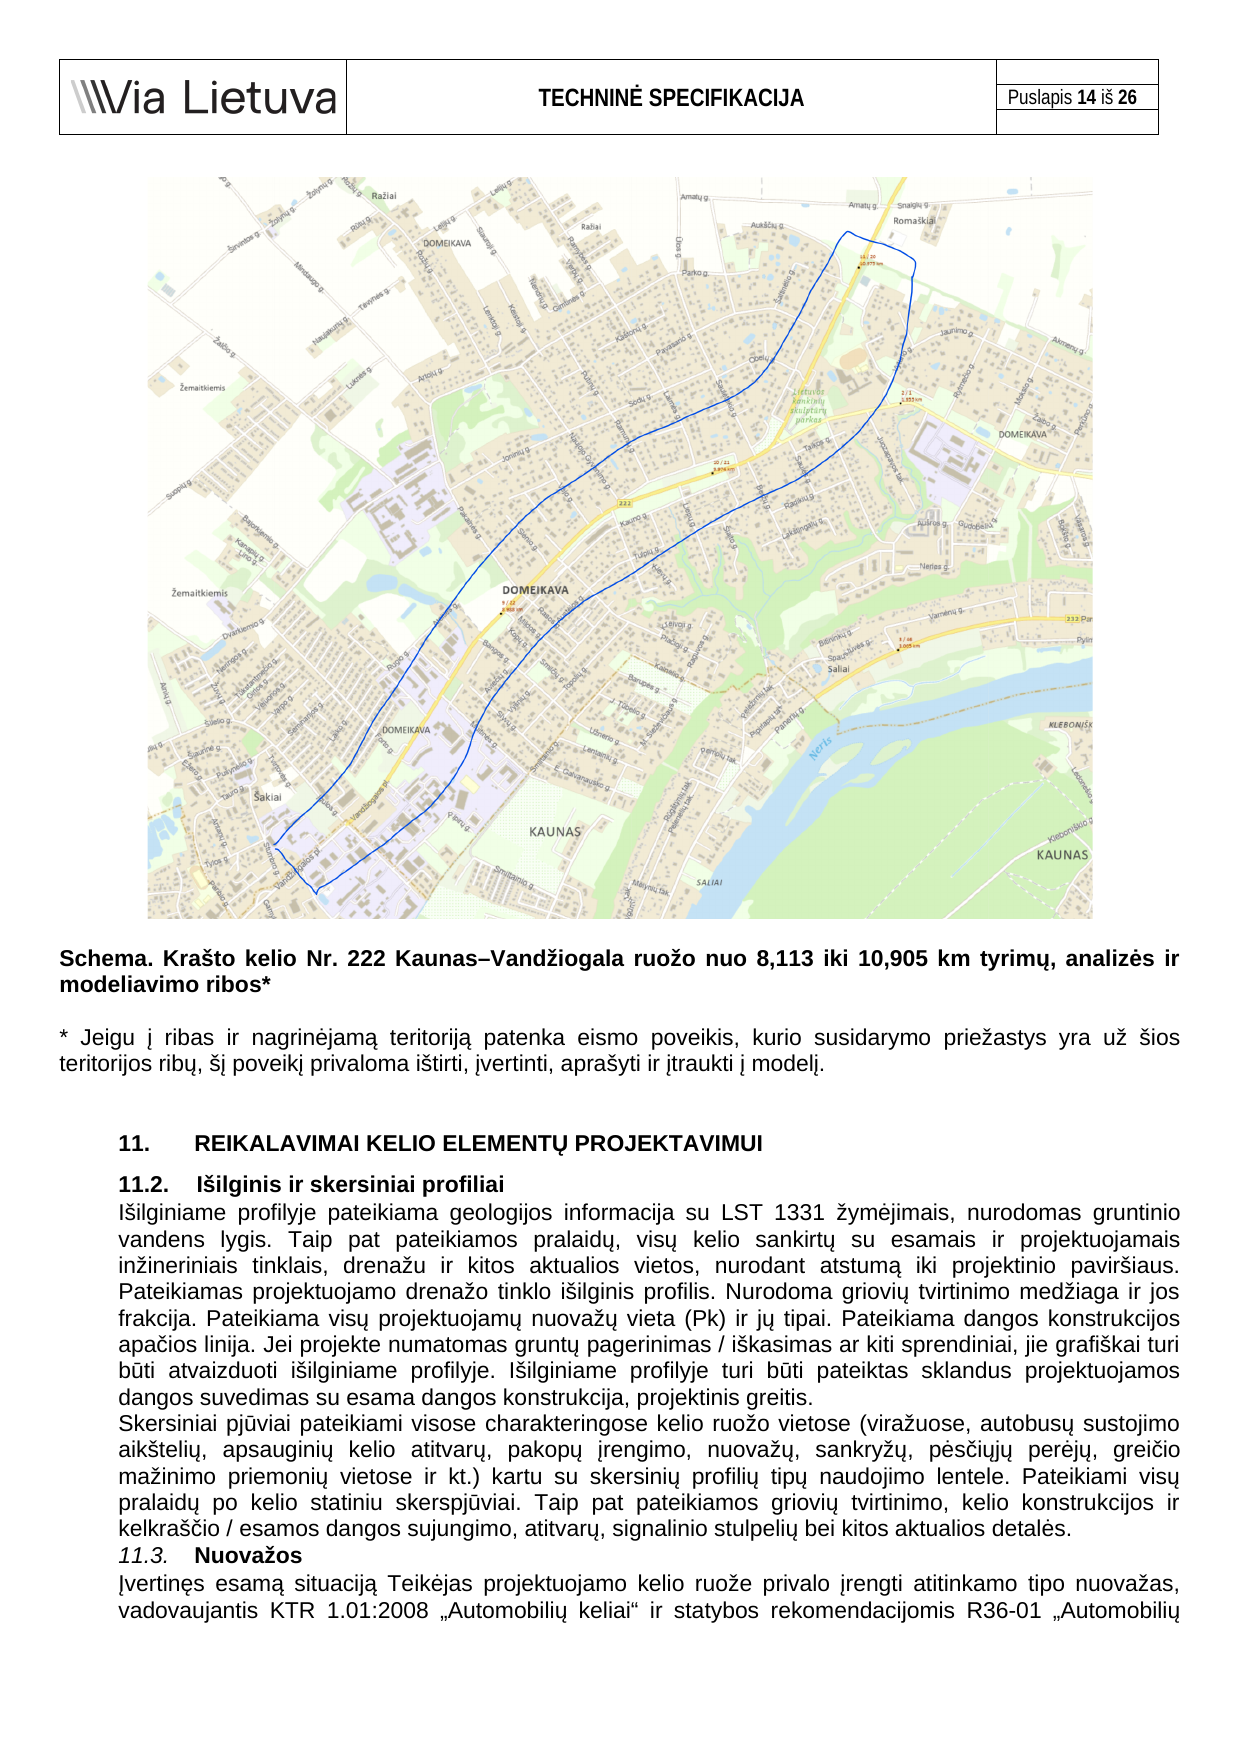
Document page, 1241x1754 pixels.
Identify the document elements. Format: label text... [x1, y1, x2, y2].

text Schema. Krašto kelio Nr. 222 Kaunas–Vandžiogala ruožo nuo 8,113 iki 10,905 km tyrimų, analizės ir modeliavimo ribos* [59, 944, 1181, 997]
list Išilginis ir skersiniai profiliai [118, 1171, 1181, 1197]
picture [147, 177, 1093, 919]
picture [70, 80, 336, 114]
list Nuovažos [118, 1542, 1181, 1568]
text Išilginiame profilyje pateikiama geologijos informacija su LST 1331 žymėjimais, nurodomas gruntinio vandens lygis. Taip pat pateikiamos pralaidų, visų kelio sankirtų su esamais ir projektuojamais inžineriniais tinklais, drenažu ir kitos aktualios vietos, nurodant atstumą iki projektinio paviršiaus. Pateikiamas projektuojamo drenažo tinklo išilginis profilis. Nurodoma griovių tvirtinimo medžiaga ir jos frakcija. Pateikiama visų projektuojamų nuovažų vieta (Pk) ir jų tipai. Pateikiama dangos konstrukcijos apačios linija. Jei projekte numatomas gruntų pagerinimas / iškasimas ar kiti sprendiniai, jie grafiškai turi būti atvaizduoti išilginiame profilyje. Išilginiame profilyje turi būti pateiktas sklandus projektuojamos dangos suvedimas su esama dangos konstrukcija, projektinis greitis. [118, 1199, 1181, 1410]
list REIKALAVIMAI KELIO ELEMENTŲ PROJEKTAVIMUI [118, 1130, 1181, 1156]
text Skersiniai pjūviai pateikiami visose charakteringose kelio ruožo vietose (viražuose, autobusų sustojimo aikštelių, apsauginių kelio atitvarų, pakopų įrengimo, nuovažų, sankryžų, pėsčiųjų perėjų, greičio mažinimo priemonių vietose ir kt.) kartu su skersinių profilių tipų naudojimo lentele. Pateikiami visų pralaidų po kelio statiniu skerspjūviai. Taip pat pateikiamos griovių tvirtinimo, kelio konstrukcijos ir kelkraščio / esamos dangos sujungimo, atitvarų, signalinio stulpelių bei kitos aktualios detalės. [118, 1410, 1181, 1542]
text * Jeigu į ribas ir nagrinėjamą teritoriją patenka eismo poveikis, kurio susidarymo priežastys yra už šios teritorijos ribų, šį poveikį privaloma ištirti, įvertinti, aprašyti ir įtraukti į modelį. [59, 1024, 1181, 1076]
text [118, 1570, 1181, 1623]
